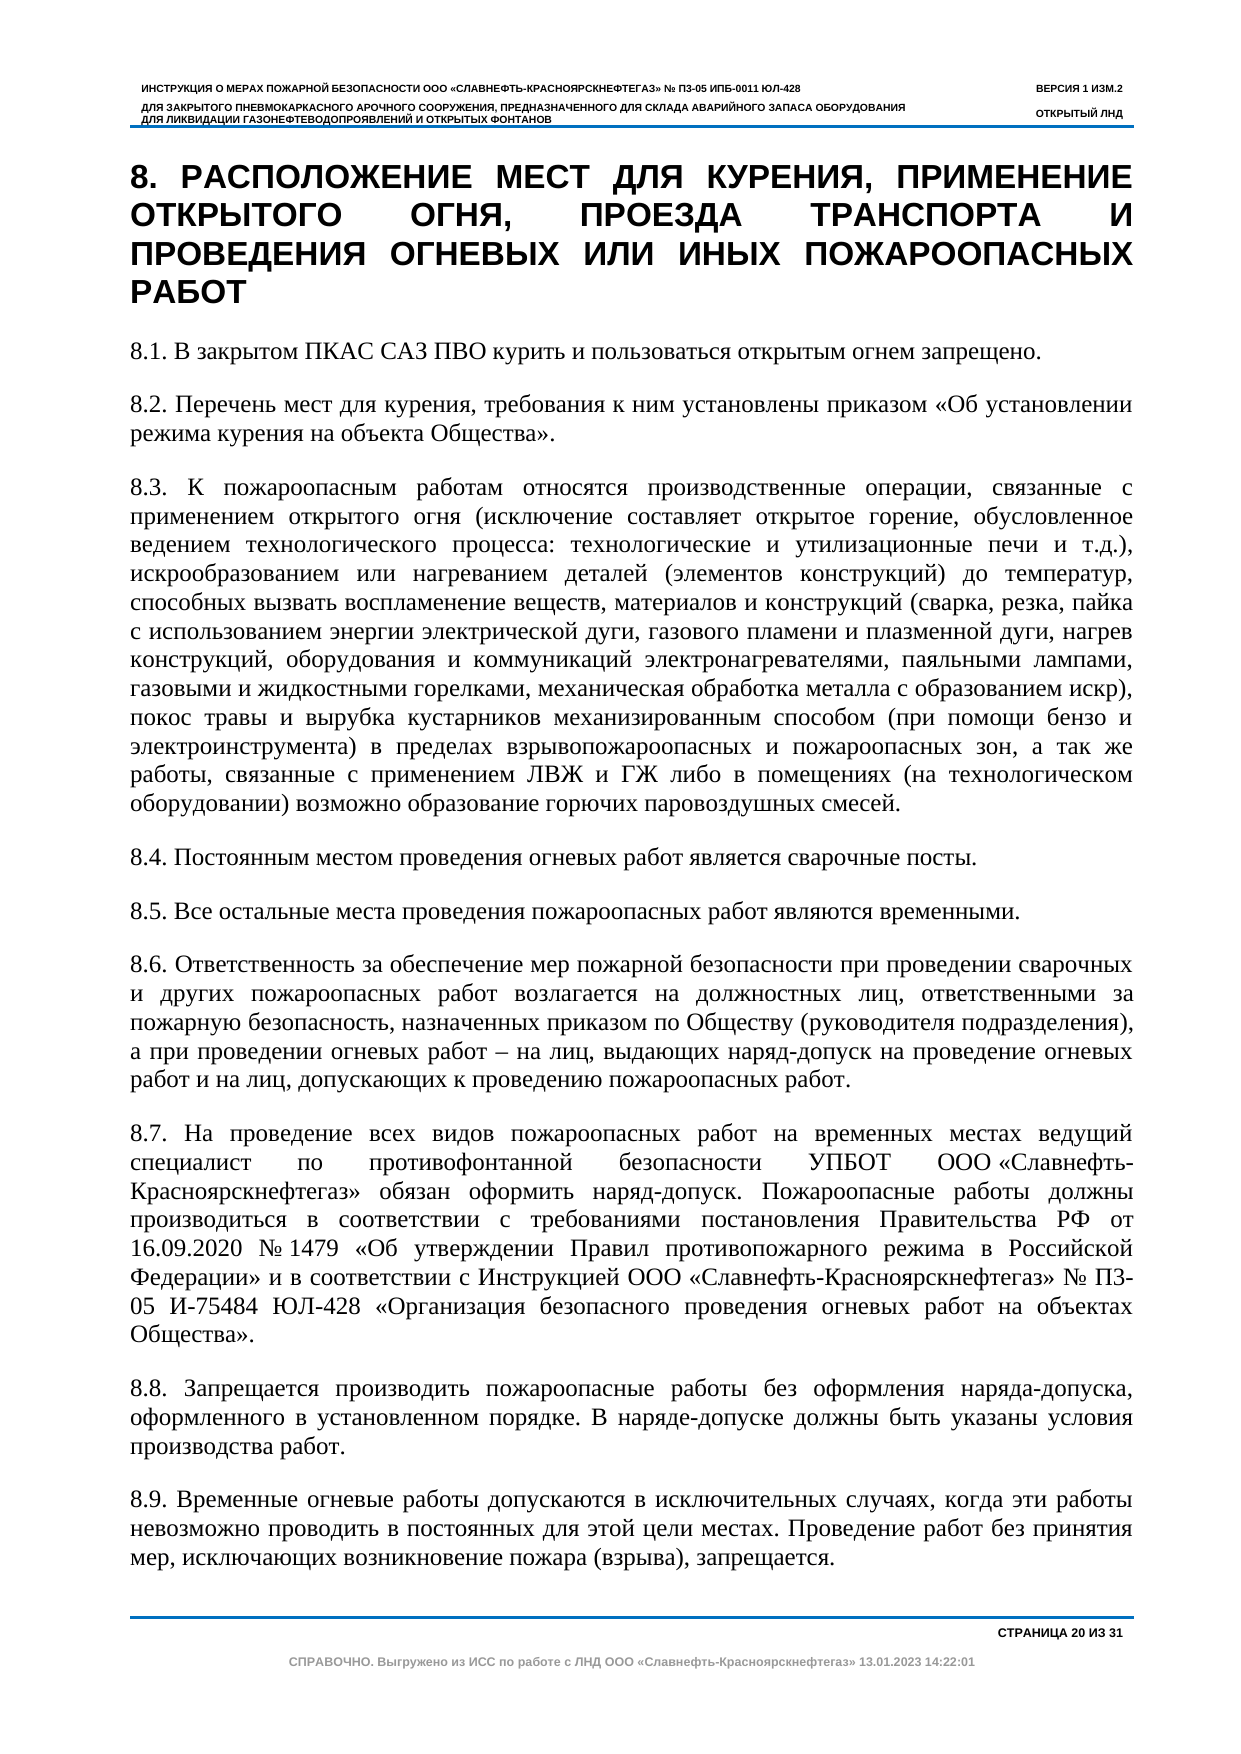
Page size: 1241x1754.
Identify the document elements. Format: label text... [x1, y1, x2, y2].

text 8.6. Ответственность за обеспечение мер пожарной безопасности при проведении сварочных и других пожароопасных работ возлагается на должностных лиц, ответственными за пожарную безопасность, назначенных приказом по Обществу (руководителя подразделения), а при проведении огневых работ – на лиц, выдающих наряд-допуск на проведение огневых работ и на лиц, допускающих к проведению пожароопасных работ. [130, 949, 1134, 1093]
text 8.1. В закрытом ПКАС САЗ ПВО курить и пользоваться открытым огнем запрещено. [130, 336, 1134, 364]
text 8.4. Постоянным местом проведения огневых работ является сварочные посты. [130, 842, 1134, 871]
text 8.7. На проведение всех видов пожароопасных работ на временных местах ведущий специалист по противофонтанной безопасности УПБОТ ООО «Славнефть-Красноярскнефтегаз» обязан оформить наряд-допуск. Пожароопасные работы должны производиться в соответствии с требованиями постановления Правительства РФ от 16.09.2020 № 1479 «Об утверждении Правил противопожарного режима в Российской Федерации» и в соответствии с Инструкцией ООО «Славнефть-Красноярскнефтегаз» № П3-05 И-75484 ЮЛ-428 «Организация безопасного проведения огневых работ на объектах Общества». [130, 1118, 1134, 1348]
text 8.5. Все остальные места проведения пожароопасных работ являются временными. [130, 896, 1134, 924]
subtitle 8. РАСПОЛОЖЕНИЕ МЕСТ ДЛЯ КУРЕНИЯ, ПРИМЕНЕНИЕ ОТКРЫТОГО ОГНЯ, ПРОЕЗДА ТРАНСПОРТА И ПРОВЕДЕНИЯ ОГНЕВЫХ ИЛИ ИНЫХ ПОЖАРООПАСНЫХ РАБОТ [130, 157, 1134, 311]
text 8.3. К пожароопасным работам относятся производственные операции, связанные с применением открытого огня (исключение составляет открытое горение, обусловленное ведением технологического процесса: технологические и утилизационные печи и т.д.), искрообразованием или нагреванием деталей (элементов конструкций) до температур, способных вызвать воспламенение веществ, материалов и конструкций (сварка, резка, пайка с использованием энергии электрической дуги, газового пламени и плазменной дуги, нагрев конструкций, оборудования и коммуникаций электронагревателями, паяльными лампами, газовыми и жидкостными горелками, механическая обработка металла с образованием искр), покос травы и вырубка кустарников механизированным способом (при помощи бензо и электроинструмента) в пределах взрывопожароопасных и пожароопасных зон, а так же работы, связанные с применением ЛВЖ и ГЖ либо в помещениях (на технологическом оборудовании) возможно образование горючих паровоздушных смесей. [130, 472, 1134, 817]
text 8.8. Запрещается производить пожароопасные работы без оформления наряда-допуска, оформленного в установленном порядке. В наряде-допуске должны быть указаны условия производства работ. [130, 1373, 1134, 1459]
text 8.2. Перечень мест для курения, требования к ним установлены приказом «Об установлении режима курения на объекта Общества». [130, 389, 1134, 447]
text 8.9. Временные огневые работы допускаются в исключительных случаях, когда эти работы невозможно проводить в постоянных для этой цели местах. Проведение работ без принятия мер, исключающих возникновение пожара (взрыва), запрещается. [130, 1484, 1134, 1571]
